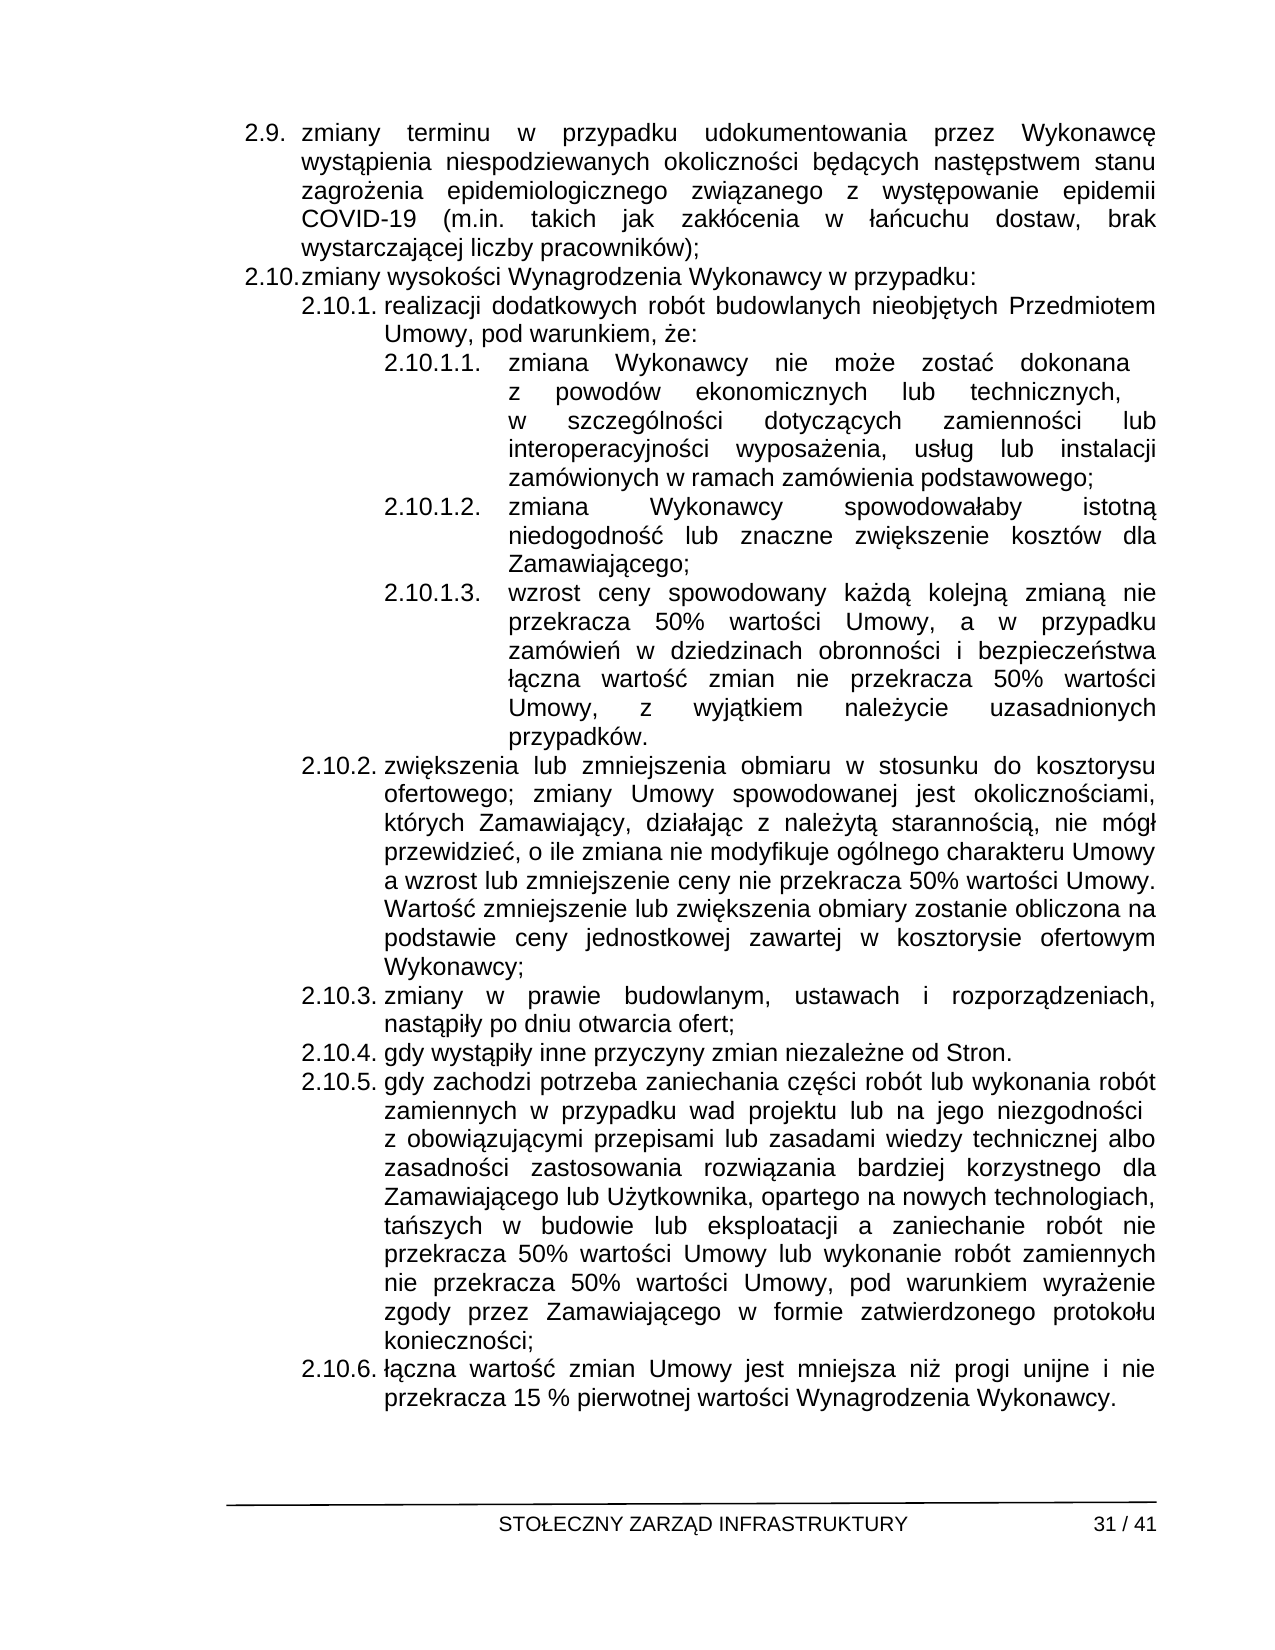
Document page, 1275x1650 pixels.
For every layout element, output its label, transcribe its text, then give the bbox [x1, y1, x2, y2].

list zmiany wysokości Wynagrodzenia Wykonawcy w przypadku: [244, 262, 1157, 291]
list zwiększenia lub zmniejszenia obmiaru w stosunku do kosztorysu ofertowego; zmiany Umowy spowodowanej jest okolicznościami, których Zamawiający, działając z należytą starannością, nie mógł przewidzieć, o ile zmiana nie modyfikuje ogólnego charakteru Umowy a wzrost lub zmniejszenie ceny nie przekracza 50% wartości Umowy. Wartość zmniejszenie lub zwiększenia obmiary zostanie obliczona na podstawie ceny jednostkowej zawartej w kosztorysie ofertowym Wykonawcy; [301, 751, 1157, 981]
list łączna wartość zmian Umowy jest mniejsza niż progi unijne i nie przekracza 15 % pierwotnej wartości Wynagrodzenia Wykonawcy. [301, 1354, 1157, 1412]
list realizacji dodatkowych robót budowlanych nieobjętych Przedmiotem Umowy, pod warunkiem, że: [301, 291, 1157, 348]
list zmiany terminu w przypadku udokumentowania przez Wykonawcę wystąpienia niespodziewanych okoliczności będących następstwem stanu zagrożenia epidemiologicznego związanego z występowanie epidemii COVID-19 (m.in. takich jak zakłócenia w łańcuchu dostaw, brak wystarczającej liczby pracowników); [244, 118, 1157, 262]
list gdy wystąpiły inne przyczyny zmian niezależne od Stron. [301, 1038, 1157, 1067]
list wzrost ceny spowodowany każdą kolejną zmianą nie przekracza 50% wartości Umowy, a w przypadku zamówień w dziedzinach obronności i bezpieczeństwa łączna wartość zmian nie przekracza 50% wartości Umowy, z wyjątkiem należycie uzasadnionych przypadków. [384, 578, 1157, 751]
list zmiany w prawie budowlanym, ustawach i rozporządzeniach, nastąpiły po dniu otwarcia ofert; [301, 981, 1157, 1038]
list gdy zachodzi potrzeba zaniechania części robót lub wykonania robót zamiennych w przypadku wad projektu lub na jego niezgodności z obowiązującymi przepisami lub zasadami wiedzy technicznej albo zasadności zastosowania rozwiązania bardziej korzystnego dla Zamawiającego lub Użytkownika, opartego na nowych technologiach, tańszych w budowie lub eksploatacji a zaniechanie robót nie przekracza 50% wartości Umowy lub wykonanie robót zamiennych nie przekracza 50% wartości Umowy, pod warunkiem wyrażenie zgody przez Zamawiającego w formie zatwierdzonego protokołu konieczności; [301, 1067, 1157, 1354]
list zmiana Wykonawcy nie może zostać dokonana z powodów ekonomicznych lub technicznych, w szczególności dotyczących zamienności lub interoperacyjności wyposażenia, usług lub instalacji zamówionych w ramach zamówienia podstawowego; [384, 348, 1157, 492]
list zmiana Wykonawcy spowodowałaby istotną niedogodność lub znaczne zwiększenie kosztów dla Zamawiającego; [384, 492, 1157, 578]
